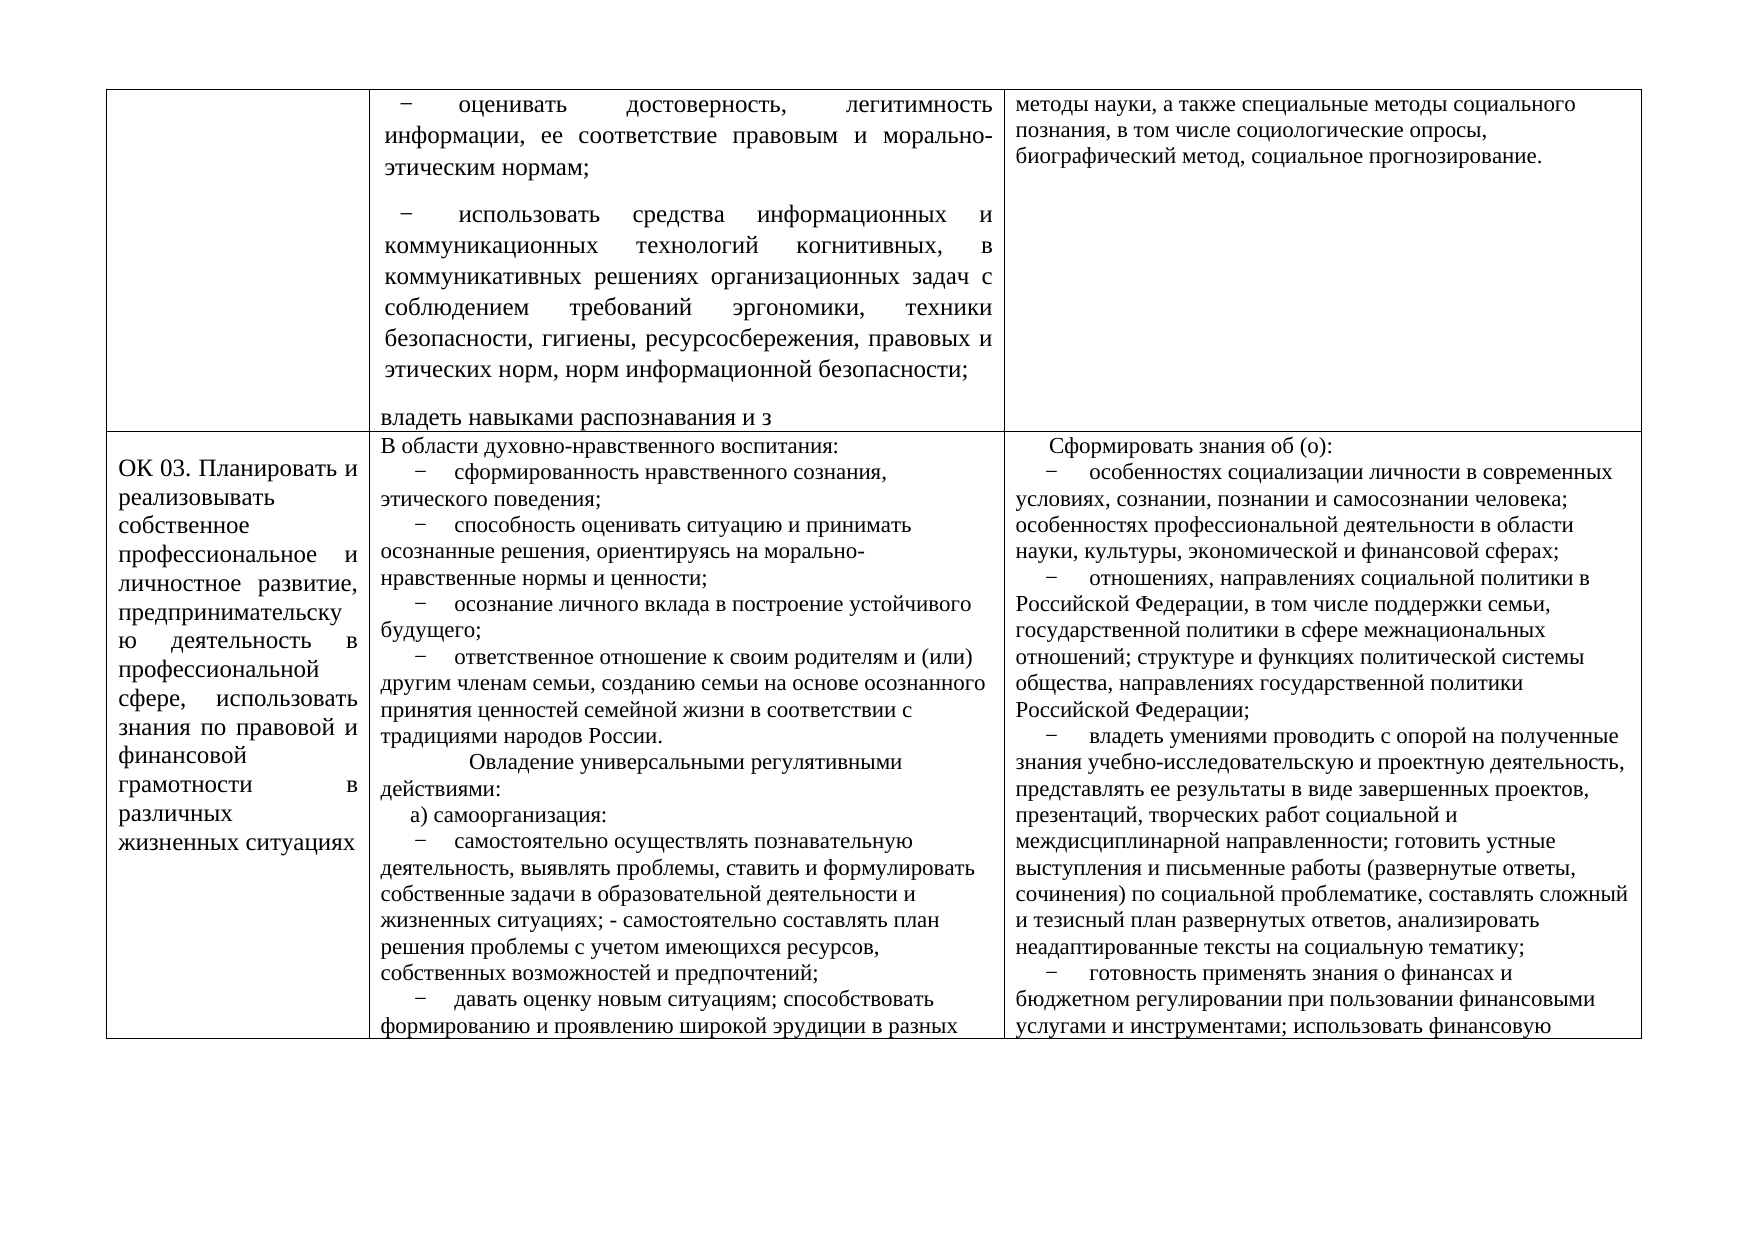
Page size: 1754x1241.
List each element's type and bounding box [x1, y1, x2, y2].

table_cell [1005, 90, 1641, 431]
table_cell [107, 432, 369, 1038]
table_cell [370, 90, 1004, 431]
table_cell [107, 90, 369, 431]
table_cell [1005, 432, 1641, 1038]
table_cell [370, 432, 1004, 1038]
